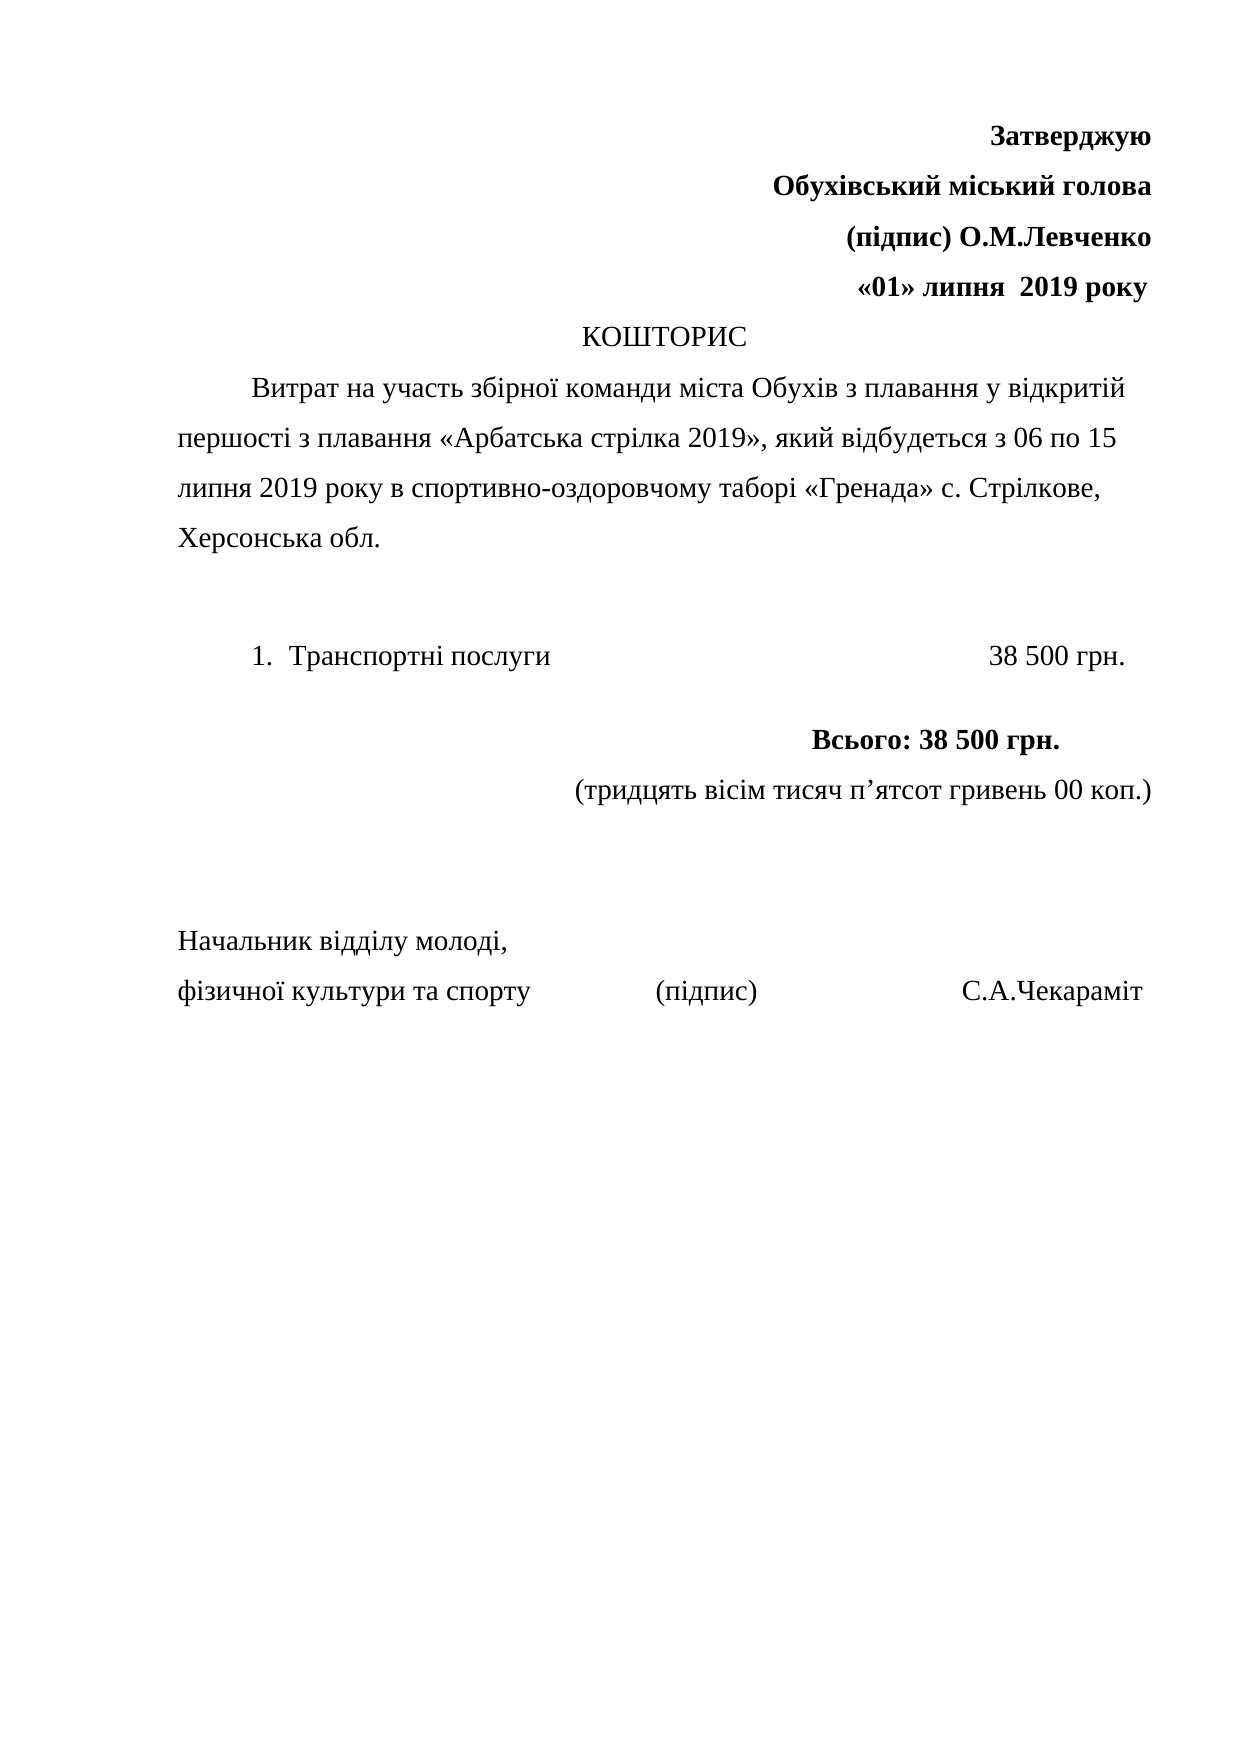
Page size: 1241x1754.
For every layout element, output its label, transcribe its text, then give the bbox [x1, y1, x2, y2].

text КОШТОРИС [177, 319, 1152, 353]
list Транспортні послуги 38 500 грн. [251, 638, 1152, 672]
text Обухівський міський голова [177, 168, 1152, 202]
text Начальник відділу молоді, [177, 923, 1152, 957]
text Всього: 38 500 грн. [177, 722, 1152, 755]
text «01» липня 2019 року [177, 269, 1152, 303]
text (тридцять вісім тисяч п’ятсот гривень 00 коп.) [177, 772, 1152, 806]
text Витрат на участь збірної команди міста Обухів з плавання у відкритій першості з плавання «Арбатська стрілка 2019», який відбудеться з 06 по 15 липня 2019 року в спортивно-оздоровчому таборі «Гренада» с. Стрілкове, Херсонська обл. [177, 370, 1152, 554]
text (підпис) О.М.Левченко [177, 219, 1152, 252]
text Затверджую [177, 118, 1152, 152]
text фізичної культури та спорту (підпис) С.А.Чекараміт [177, 973, 1152, 1007]
